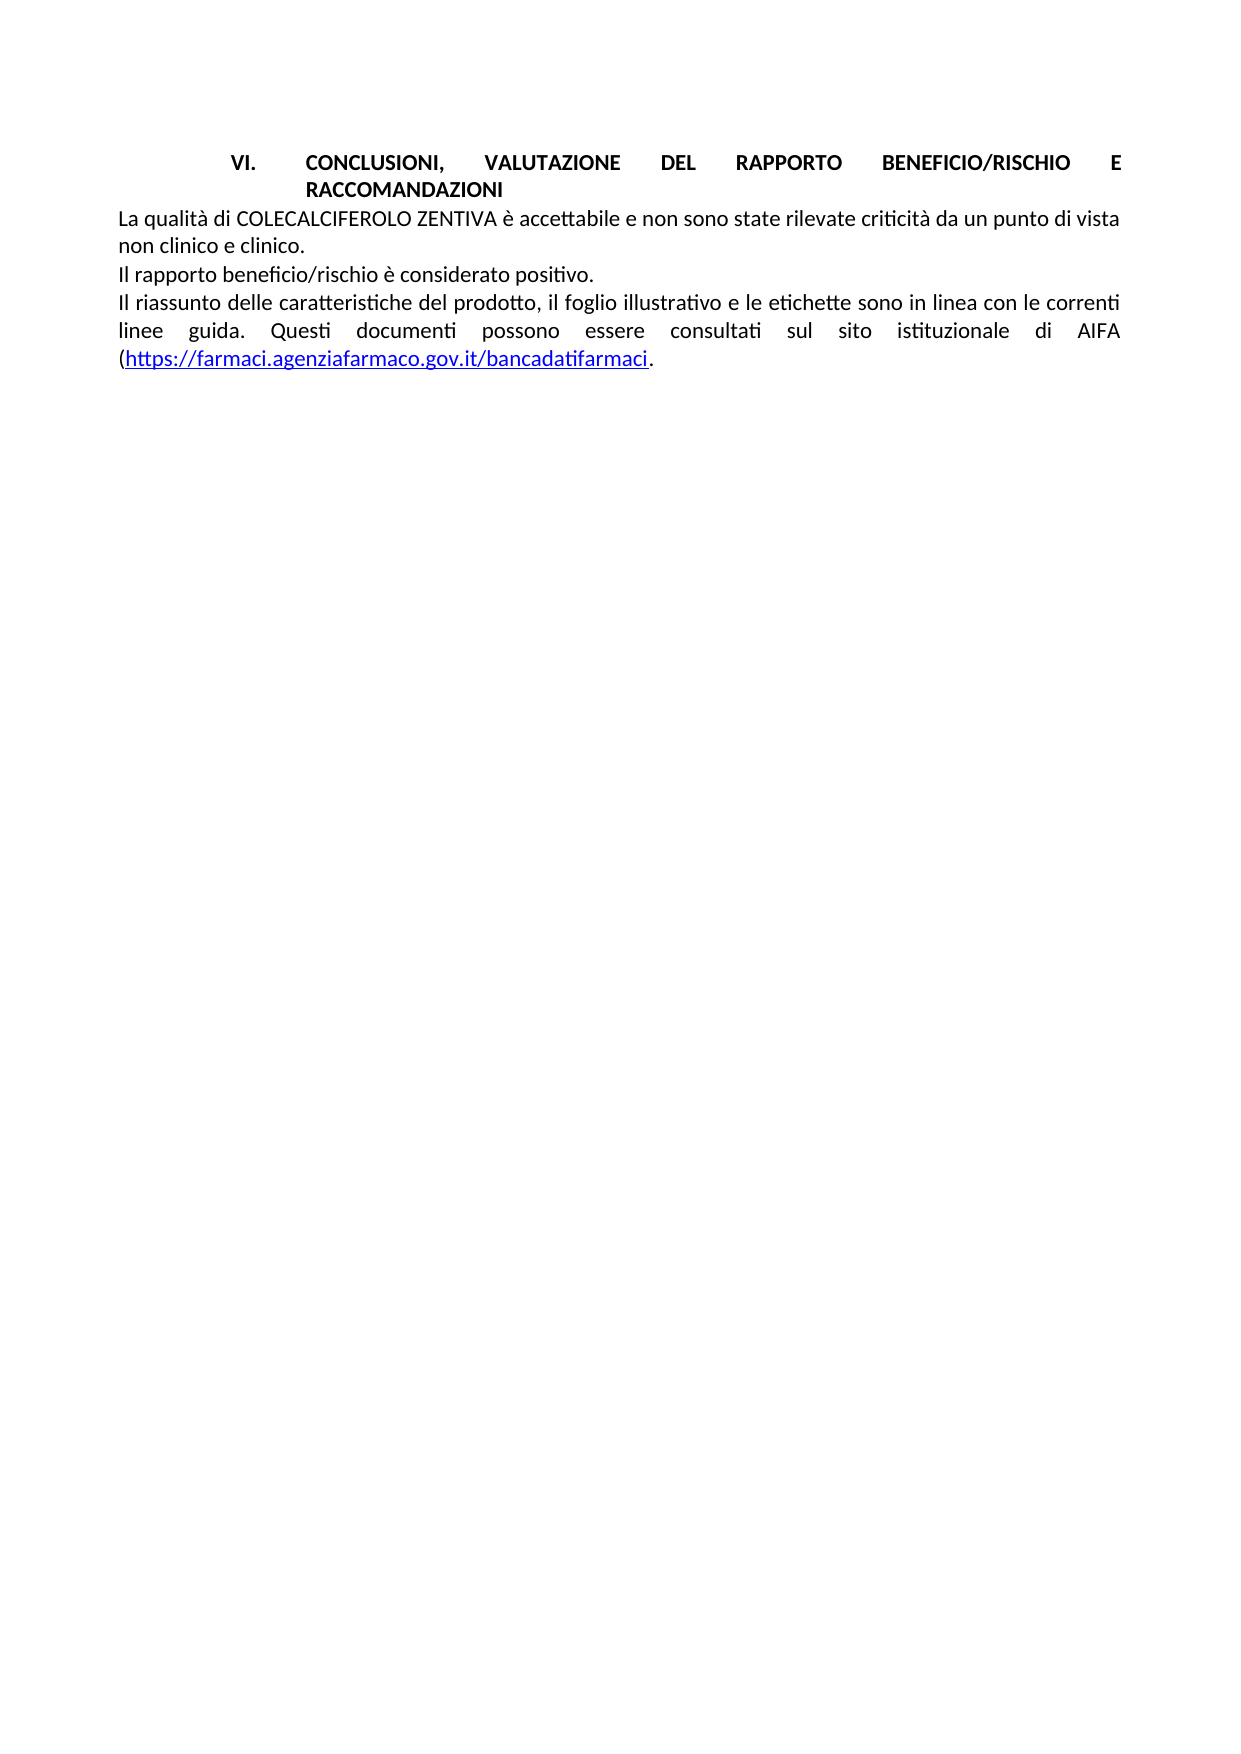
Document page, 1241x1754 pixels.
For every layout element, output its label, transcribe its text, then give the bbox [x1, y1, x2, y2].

text La qualità di COLECALCIFEROLO ZENTIVA è accettabile e non sono state rilevate criticità da un punto di vista non clinico e clinico. [118, 204, 1122, 260]
text Il rapporto beneficio/rischio è considerato positivo. [118, 260, 1122, 288]
list CONCLUSIONI, VALUTAZIONE DEL RAPPORTO BENEFICIO/RISCHIO E RACCOMANDAZIONI [231, 148, 1122, 204]
text Il riassunto delle caratteristiche del prodotto, il foglio illustrativo e le etichette sono in linea con le correnti linee guida. Questi documenti possono essere consultati sul sito istituzionale di AIFA (https://farmaci.agenziafarmaco.gov.it/bancadatifarmaci. [118, 288, 1122, 372]
